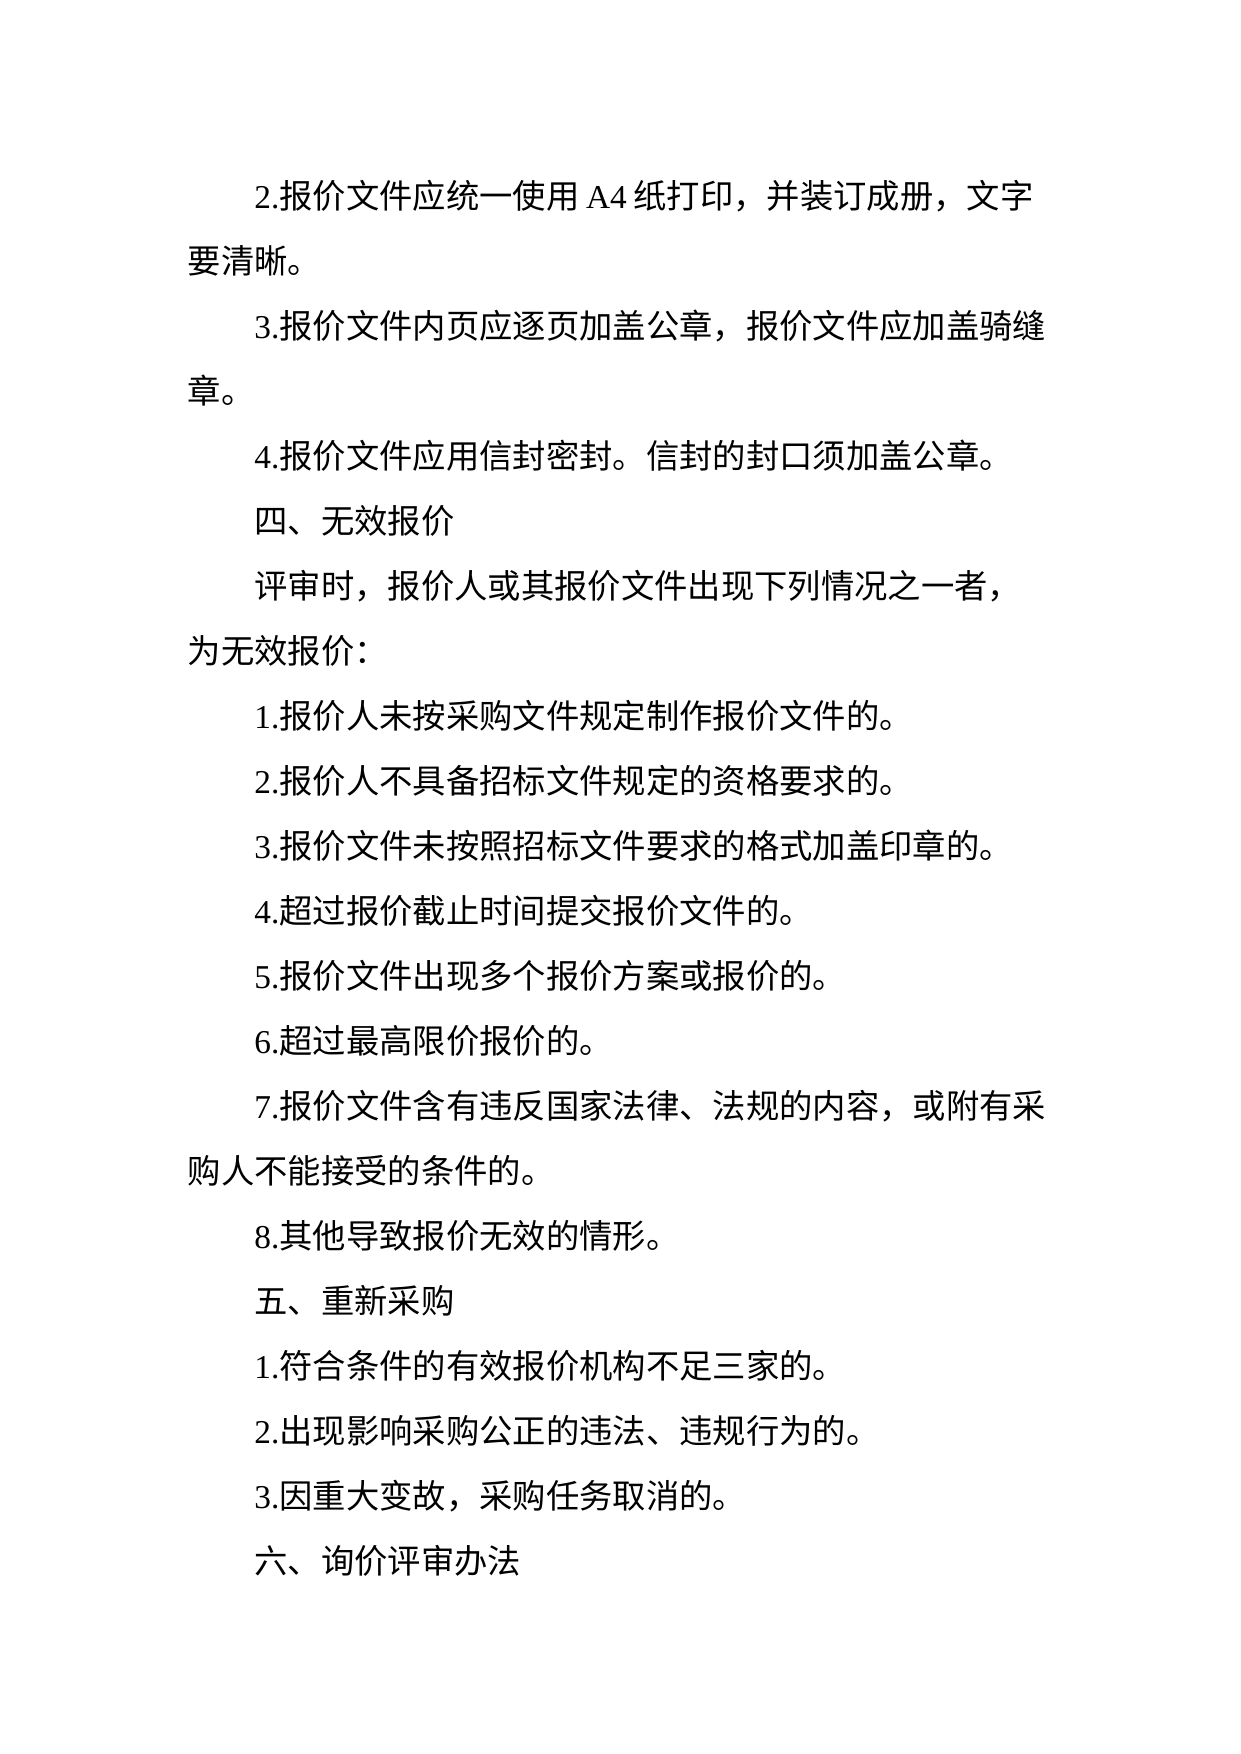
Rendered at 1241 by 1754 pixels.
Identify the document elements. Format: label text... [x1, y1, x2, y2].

text 6.超过最高限价报价的。 [187, 1007, 1053, 1072]
text 五、重新采购 [187, 1267, 1053, 1332]
text 四、无效报价 [187, 487, 1053, 552]
text 六、询价评审办法 [187, 1527, 1053, 1592]
text 2.报价文件应统一使用A4纸打印，并装订成册，文字要清晰。 [187, 162, 1053, 292]
text 5.报价文件出现多个报价方案或报价的。 [187, 942, 1053, 1007]
text 3.报价文件未按照招标文件要求的格式加盖印章的。 [187, 812, 1053, 877]
text 7.报价文件含有违反国家法律、法规的内容，或附有采购人不能接受的条件的。 [187, 1072, 1053, 1202]
text 3.报价文件内页应逐页加盖公章，报价文件应加盖骑缝章。 [187, 292, 1053, 422]
text 评审时，报价人或其报价文件出现下列情况之一者，为无效报价： [187, 552, 1053, 682]
text 4.报价文件应用信封密封。信封的封口须加盖公章。 [187, 422, 1053, 487]
text 1.符合条件的有效报价机构不足三家的。 [187, 1332, 1053, 1397]
text 3.因重大变故，采购任务取消的。 [187, 1462, 1053, 1527]
text 2.报价人不具备招标文件规定的资格要求的。 [187, 747, 1053, 812]
text 1.报价人未按采购文件规定制作报价文件的。 [187, 682, 1053, 747]
text 4.超过报价截止时间提交报价文件的。 [187, 877, 1053, 942]
text 8.其他导致报价无效的情形。 [187, 1202, 1053, 1267]
text 2.出现影响采购公正的违法、违规行为的。 [187, 1397, 1053, 1462]
